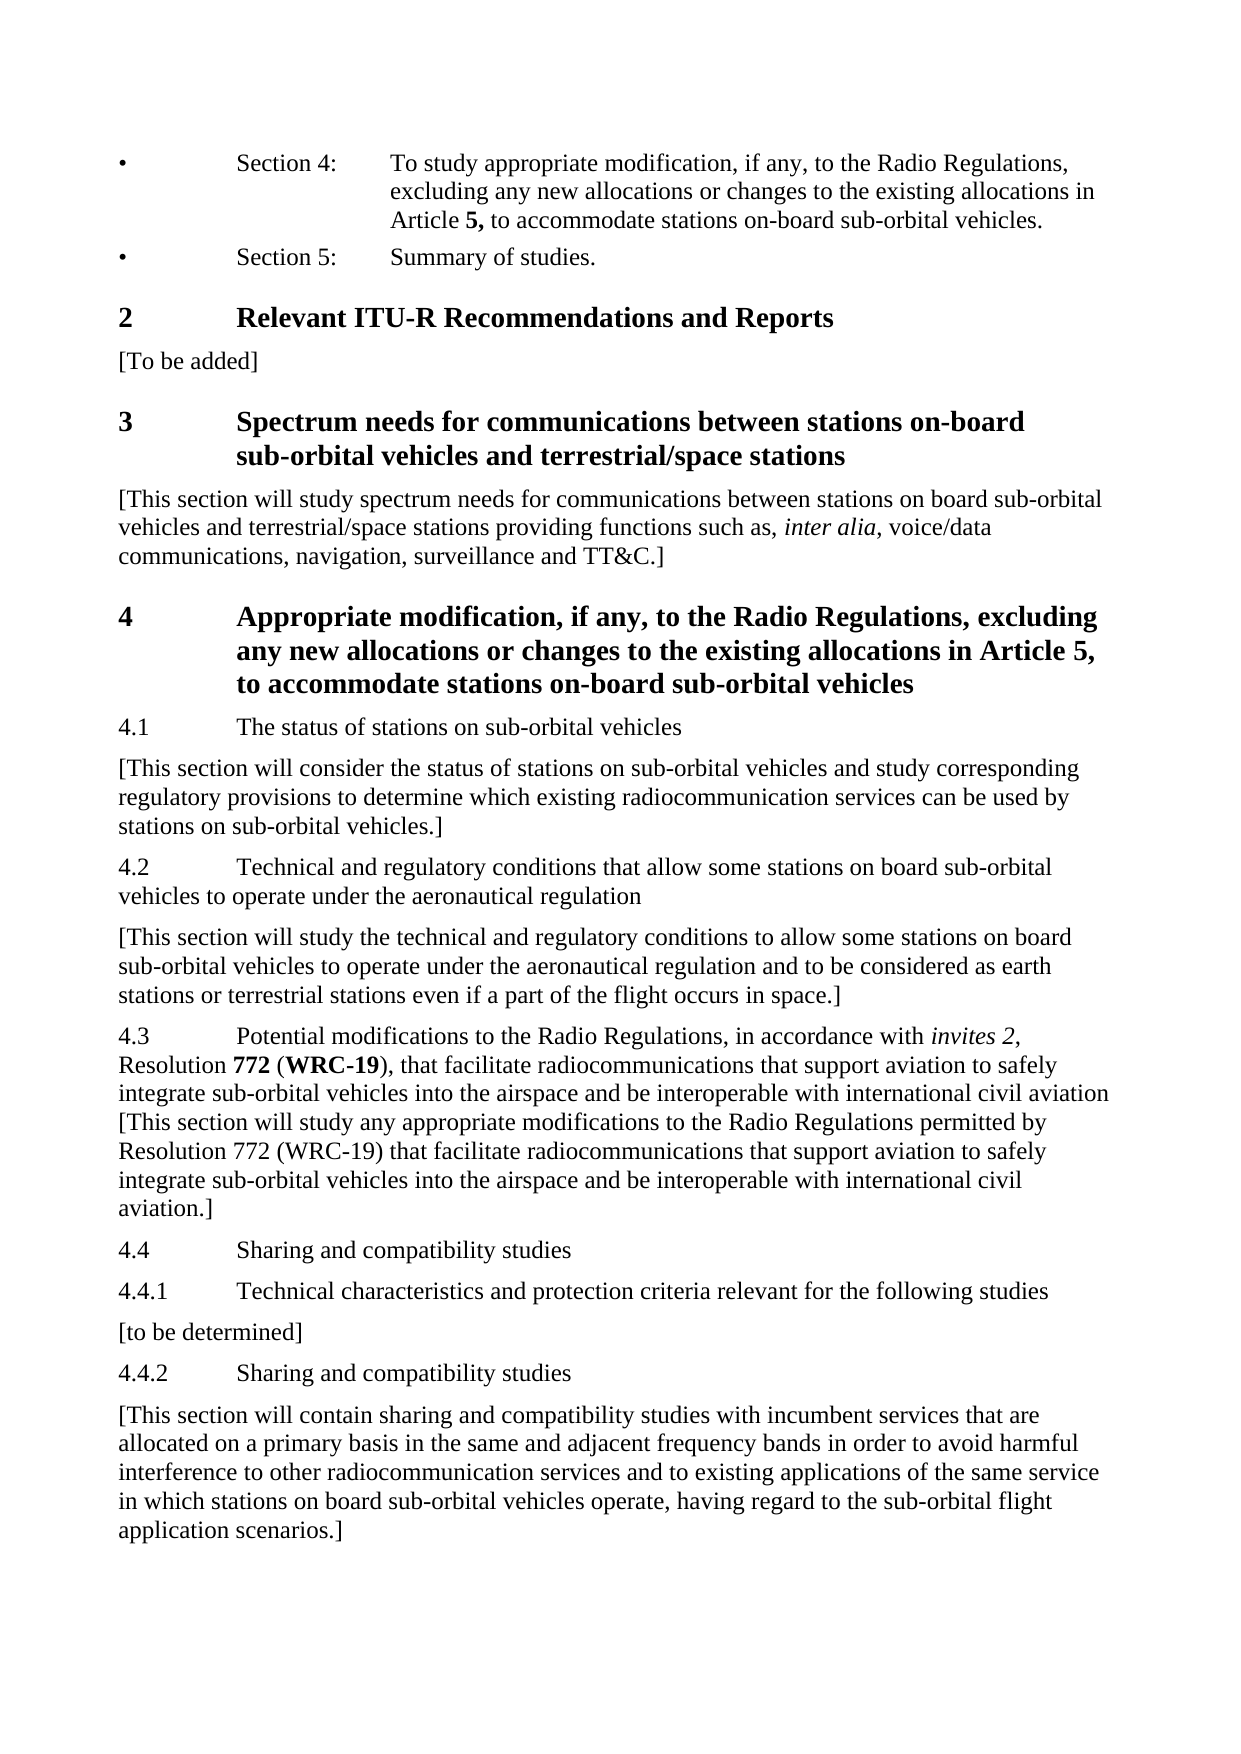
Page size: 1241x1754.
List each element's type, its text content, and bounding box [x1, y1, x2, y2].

text 4.1 The status of stations on sub-orbital vehicles [118, 712, 1122, 741]
text • Section 5: Summary of studies. [118, 242, 1122, 271]
text 4.4 Sharing and compatibility studies [118, 1235, 1122, 1263]
text [This section will study the technical and regulatory conditions to allow some stations on board sub-orbital vehicles to operate under the aeronautical regulation and to be considered as earth stations or terrestrial stations even if a part of the flight occurs in space.] [118, 922, 1122, 1008]
subtitle 2 Relevant ITU-R Recommendations and Reports [118, 300, 1122, 334]
text 4.4.1 Technical characteristics and protection criteria relevant for the following studies [118, 1276, 1122, 1305]
text [This section will contain sharing and compatibility studies with incumbent services that are allocated on a primary basis in the same and adjacent frequency bands in order to avoid harmful interference to other radiocommunication services and to existing applications of the same service in which stations on board sub-orbital vehicles operate, having regard to the sub-orbital flight application scenarios.] [118, 1400, 1122, 1543]
text [to be determined] [118, 1317, 1122, 1346]
text • Section 4: To study appropriate modification, if any, to the Radio Regulations, excluding any new allocations or changes to the existing allocations in Article 5, to accommodate stations on-board sub-orbital vehicles. [118, 148, 1122, 234]
subtitle 4 Appropriate modification, if any, to the Radio Regulations, excluding any new allocations or changes to the existing allocations in Article 5, to accommodate stations on-board sub-orbital vehicles [118, 599, 1122, 700]
text 4.2 Technical and regulatory conditions that allow some stations on board sub-orbital vehicles to operate under the aeronautical regulation [118, 852, 1122, 910]
text [This section will consider the status of stations on sub-orbital vehicles and study corresponding regulatory provisions to determine which existing radiocommunication services can be used by stations on sub-orbital vehicles.] [118, 753, 1122, 840]
text 4.4.2 Sharing and compatibility studies [118, 1358, 1122, 1387]
subtitle 3 Spectrum needs for communications between stations on-board sub-orbital vehicles and terrestrial/space stations [118, 404, 1122, 471]
text [This section will study any appropriate modifications to the Radio Regulations permitted by Resolution 772 (WRC-19) that facilitate radiocommunications that support aviation to safely integrate sub-orbital vehicles into the airspace and be interoperable with international civil aviation.] [118, 1107, 1122, 1222]
text [To be added] [118, 346, 1122, 375]
text 4.3 Potential modifications to the Radio Regulations, in accordance with invites 2, Resolution 772 (WRC-19), that facilitate radiocommunications that support aviation to safely integrate sub-orbital vehicles into the airspace and be interoperable with international civil aviation [118, 1021, 1122, 1107]
text [This section will study spectrum needs for communications between stations on board sub-orbital vehicles and terrestrial/space stations providing functions such as, inter alia, voice/data communications, navigation, surveillance and TT&C.] [118, 484, 1122, 570]
